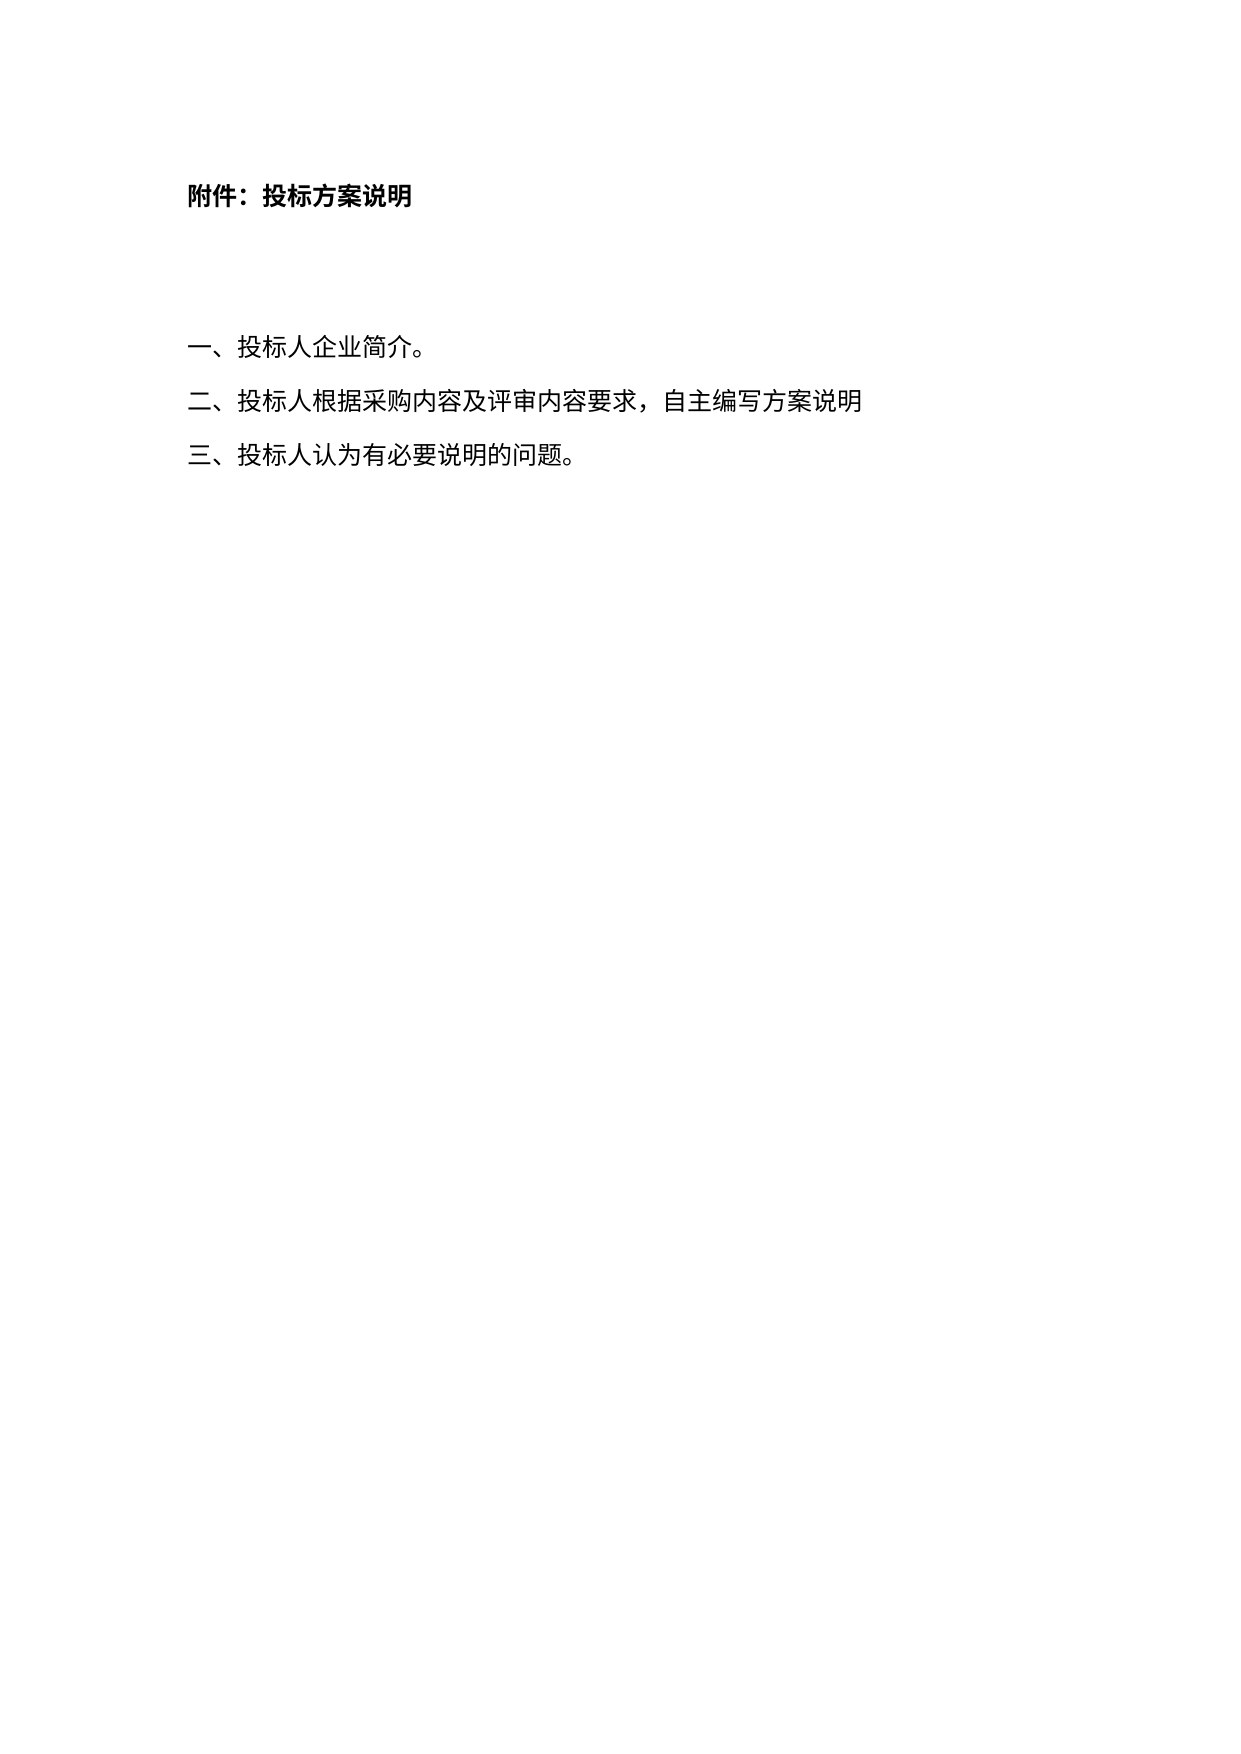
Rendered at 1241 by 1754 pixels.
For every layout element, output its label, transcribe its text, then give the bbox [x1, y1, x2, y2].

text 一、投标人企业简介。 [187, 327, 1053, 363]
text 三、投标人认为有必要说明的问题。 [187, 436, 1053, 472]
text 二、投标人根据采购内容及评审内容要求，自主编写方案说明 [187, 381, 1053, 418]
text 附件：投标方案说明 [187, 162, 1053, 227]
